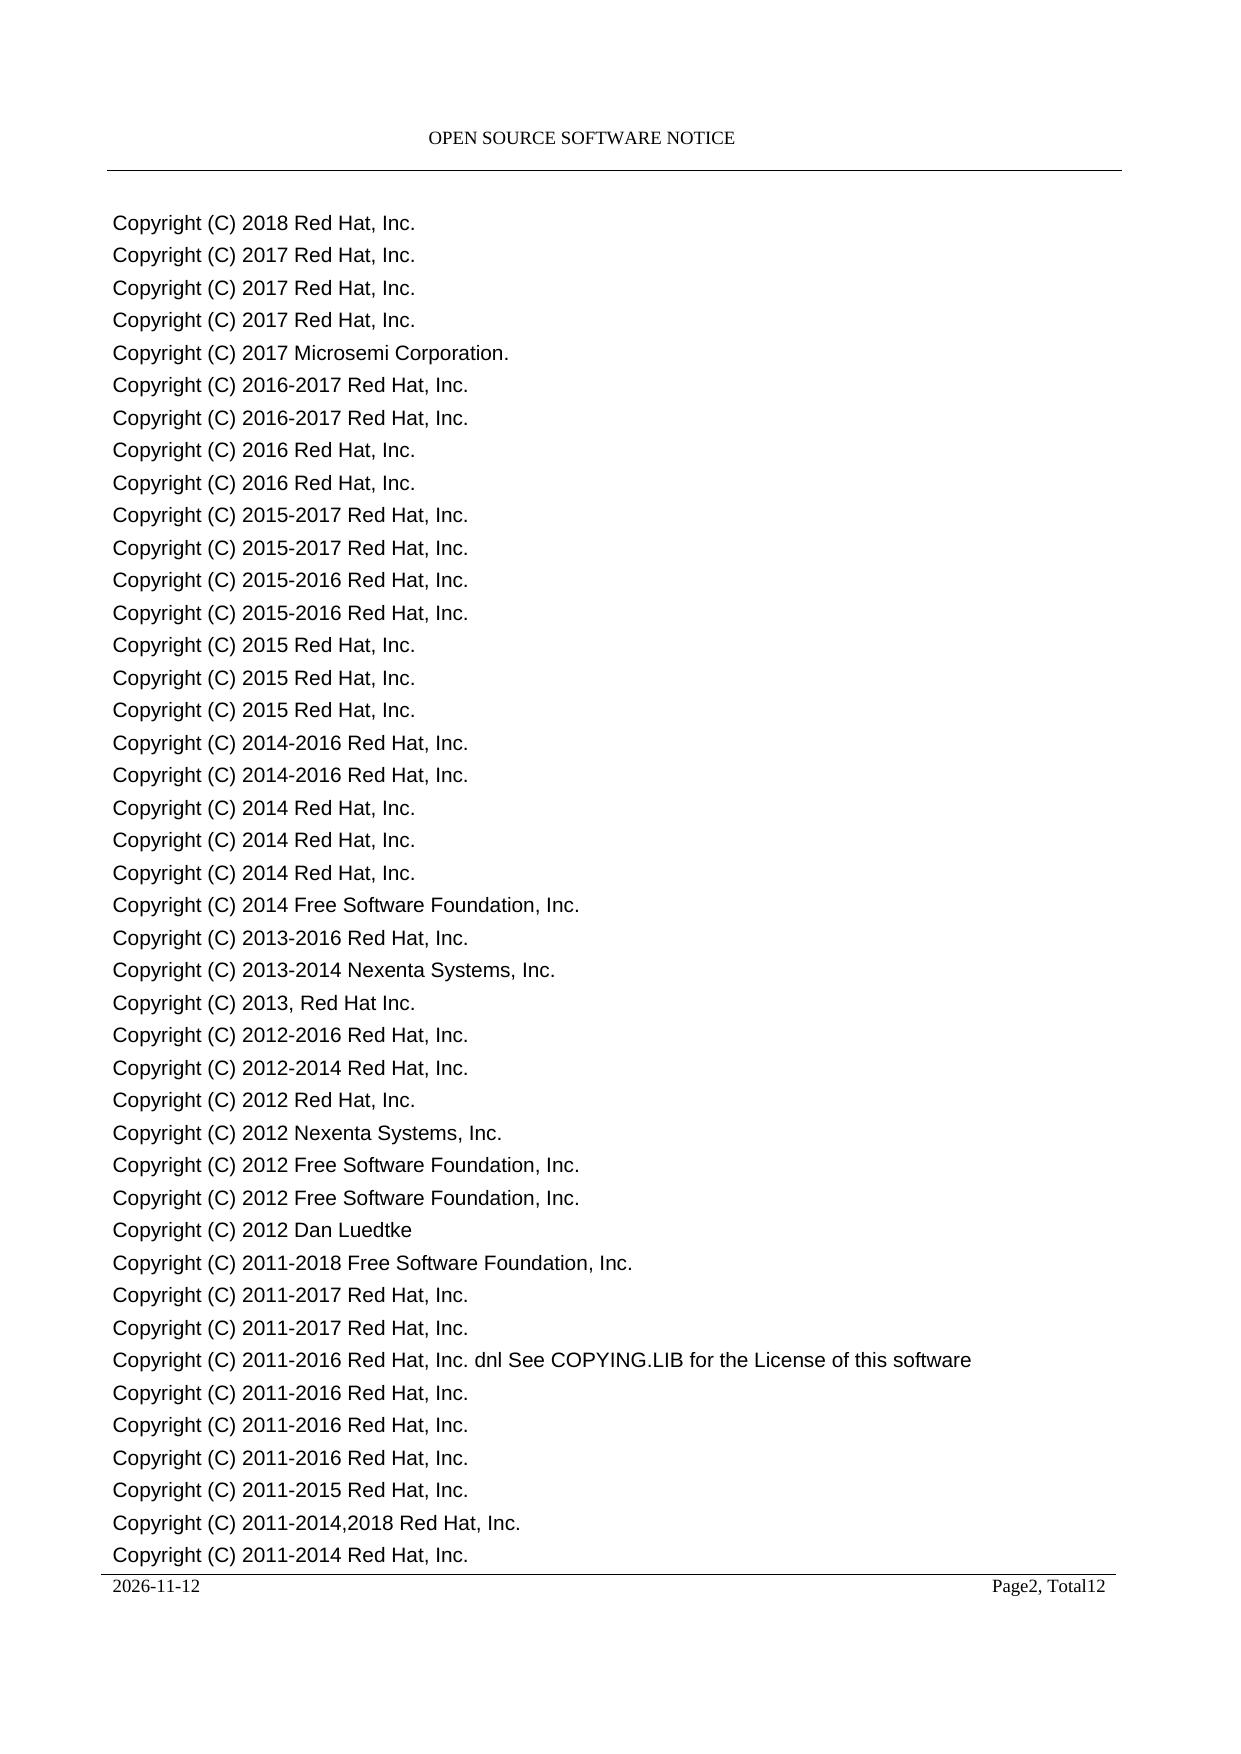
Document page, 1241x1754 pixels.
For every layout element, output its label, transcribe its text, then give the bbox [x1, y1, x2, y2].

text Copyright (C) 2012-2016 Red Hat, Inc. [112, 1019, 1128, 1051]
text Copyright (C) 2014-2016 Red Hat, Inc. [112, 759, 1128, 791]
text Copyright (C) 2013-2016 Red Hat, Inc. [112, 921, 1128, 954]
text Copyright (C) 2014 Red Hat, Inc. [112, 791, 1128, 824]
text Copyright (C) 2015-2017 Red Hat, Inc. [112, 499, 1128, 531]
text Copyright (C) 2015-2016 Red Hat, Inc. [112, 596, 1128, 629]
text Copyright (C) 2015 Red Hat, Inc. [112, 694, 1128, 726]
text Copyright (C) 2011-2016 Red Hat, Inc. [112, 1441, 1128, 1474]
text Copyright (C) 2014 Red Hat, Inc. [112, 856, 1128, 889]
text Copyright (C) 2017 Microsemi Corporation. [112, 336, 1128, 369]
text Copyright (C) 2011-2014,2018 Red Hat, Inc. [112, 1506, 1128, 1539]
text Copyright (C) 2015-2017 Red Hat, Inc. [112, 531, 1128, 564]
text Copyright (C) 2014 Free Software Foundation, Inc. [112, 889, 1128, 921]
text Copyright (C) 2017 Red Hat, Inc. [112, 304, 1128, 336]
text Copyright (C) 2011-2017 Red Hat, Inc. [112, 1279, 1128, 1311]
text Copyright (C) 2012 Free Software Foundation, Inc. [112, 1181, 1128, 1214]
text Copyright (C) 2015 Red Hat, Inc. [112, 661, 1128, 694]
text Copyright (C) 2017 Red Hat, Inc. [112, 239, 1128, 271]
text Copyright (C) 2011-2016 Red Hat, Inc. dnl See COPYING.LIB for the License of this software [112, 1344, 1128, 1376]
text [112, 1539, 1128, 1571]
text Copyright (C) 2016-2017 Red Hat, Inc. [112, 369, 1128, 401]
text Copyright (C) 2012-2014 Red Hat, Inc. [112, 1051, 1128, 1084]
text Copyright (C) 2016 Red Hat, Inc. [112, 466, 1128, 499]
text Copyright (C) 2016 Red Hat, Inc. [112, 434, 1128, 466]
text Copyright (C) 2012 Red Hat, Inc. [112, 1084, 1128, 1116]
text Copyright (C) 2014 Red Hat, Inc. [112, 824, 1128, 856]
text Copyright (C) 2015-2016 Red Hat, Inc. [112, 564, 1128, 596]
text Copyright (C) 2012 Free Software Foundation, Inc. [112, 1149, 1128, 1181]
text Copyright (C) 2014-2016 Red Hat, Inc. [112, 726, 1128, 759]
text Copyright (C) 2012 Dan Luedtke [112, 1214, 1128, 1246]
text Copyright (C) 2013-2014 Nexenta Systems, Inc. [112, 954, 1128, 986]
text Copyright (C) 2011-2016 Red Hat, Inc. [112, 1376, 1128, 1409]
text Copyright (C) 2018 Red Hat, Inc. [112, 206, 1128, 239]
text Copyright (C) 2015 Red Hat, Inc. [112, 629, 1128, 661]
text Copyright (C) 2011-2016 Red Hat, Inc. [112, 1409, 1128, 1441]
text Copyright (C) 2017 Red Hat, Inc. [112, 271, 1128, 304]
text Copyright (C) 2011-2017 Red Hat, Inc. [112, 1311, 1128, 1344]
text Copyright (C) 2011-2018 Free Software Foundation, Inc. [112, 1246, 1128, 1279]
text Copyright (C) 2012 Nexenta Systems, Inc. [112, 1116, 1128, 1149]
text Copyright (C) 2013, Red Hat Inc. [112, 986, 1128, 1019]
text Copyright (C) 2011-2015 Red Hat, Inc. [112, 1474, 1128, 1506]
text Copyright (C) 2016-2017 Red Hat, Inc. [112, 401, 1128, 434]
